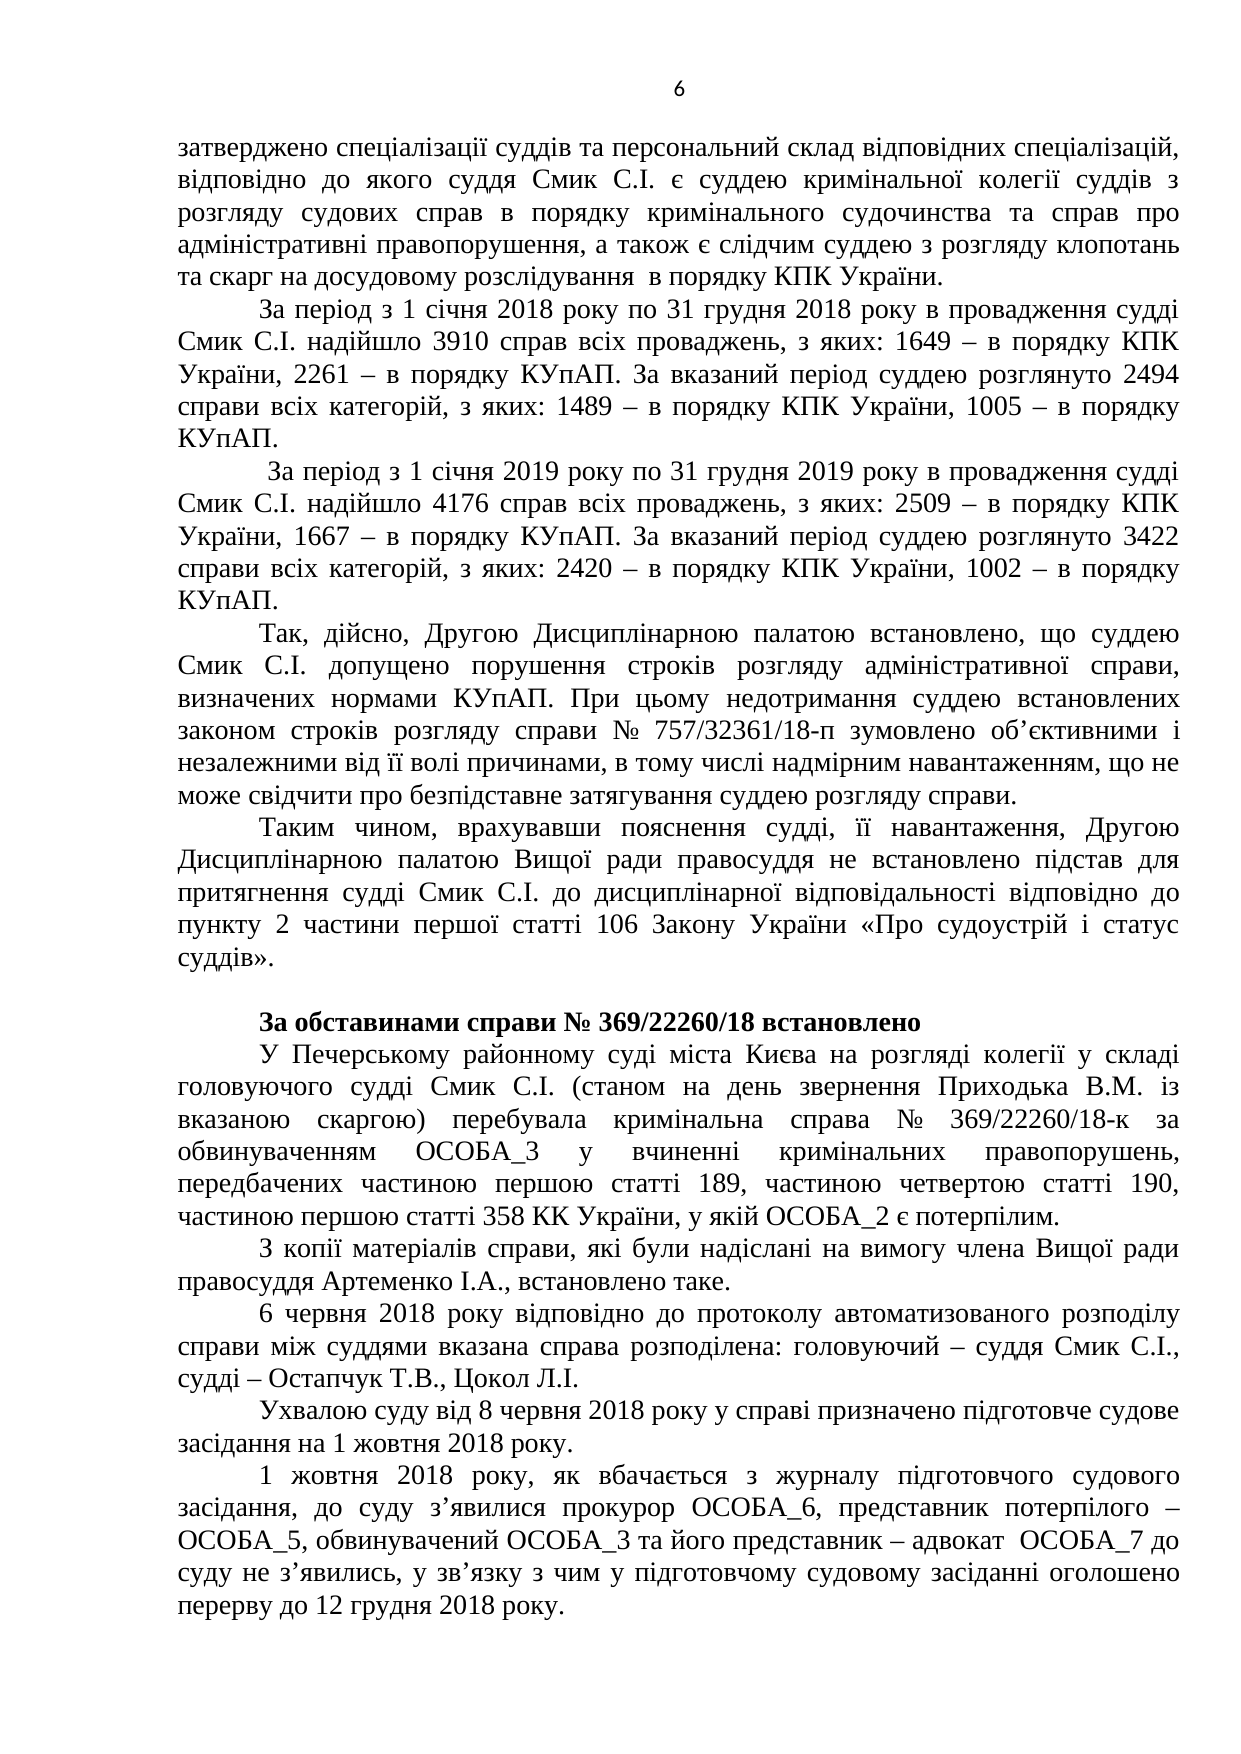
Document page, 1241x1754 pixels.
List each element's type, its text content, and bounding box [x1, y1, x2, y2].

text З копії матеріалів справи, які були надіслані на вимогу члена Вищої ради правосуддя Артеменко І.А., встановлено таке. [177, 1231, 1181, 1296]
text Так, дійсно, Другою Дисциплінарною палатою встановлено, що суддею Смик С.І. допущено порушення строків розгляду адміністративної справи, визначених нормами КУпАП. При цьому недотримання суддею встановлених законом строків розгляду справи № 757/32361/18-п зумовлено об’єктивними і незалежними від її волі причинами, в тому числі надмірним навантаженням, що не може свідчити про безпідставне затягування суддею розгляду справи. [177, 616, 1181, 810]
text У Печерському районному суді міста Києва на розгляді колегії у складі головуючого судді Смик С.І. (станом на день звернення Приходька В.М. із вказаною скаргою) перебувала кримінальна справа № 369/22260/18-к за обвинуваченням ОСОБА_3 у вчиненні кримінальних правопорушень, передбачених частиною першою статті 189, частиною четвертою статті 190, частиною першою статті 358 КК України, у якій ОСОБА_2 є потерпілим. [177, 1037, 1181, 1231]
text За період з 1 січня 2019 року по 31 грудня 2019 року в провадження судді Смик С.І. надійшло 4176 справ всіх проваджень, з яких: 2509 – в порядку КПК України, 1667 – в порядку КУпАП. За вказаний період суддею розглянуто 3422 справи всіх категорій, з яких: 2420 – в порядку КПК України, 1002 – в порядку КУпАП. [177, 454, 1181, 616]
text 1 жовтня 2018 року, як вбачається з журналу підготовчого судового засідання, до суду з’явилися прокурор ОСОБА_6, представник потерпілого – ОСОБА_5, обвинувачений ОСОБА_3 та його представник – адвокат ОСОБА_7 до суду не з’явились, у зв’язку з чим у підготовчому судовому засіданні оголошено перерву до 12 грудня 2018 року. [177, 1458, 1181, 1620]
text За період з 1 січня 2018 року по 31 грудня 2018 року в провадження судді Смик С.І. надійшло 3910 справ всіх проваджень, з яких: 1649 – в порядку КПК України, 2261 – в порядку КУпАП. За вказаний період суддею розглянуто 2494 справи всіх категорій, з яких: 1489 – в порядку КПК України, 1005 – в порядку КУпАП. [177, 292, 1181, 454]
text За обставинами справи № 369/22260/18 встановлено [177, 1004, 1181, 1037]
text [177, 130, 1181, 292]
text 6 червня 2018 року відповідно до протоколу автоматизованого розподілу справи між суддями вказана справа розподілена: головуючий – суддя Смик С.І., судді – Остапчук Т.В., Цокол Л.І. [177, 1296, 1181, 1393]
text Ухвалою суду від 8 червня 2018 року у справі призначено підготовче судове засідання на 1 жовтня 2018 року. [177, 1393, 1181, 1458]
text Таким чином, врахувавши пояснення судді, її навантаження, Другою Дисциплінарною палатою Вищої ради правосуддя не встановлено підстав для притягнення судді Смик С.І. до дисциплінарної відповідальності відповідно до пункту 2 частини першої статті 106 Закону України «Про судоустрій і статус суддів». [177, 810, 1181, 972]
